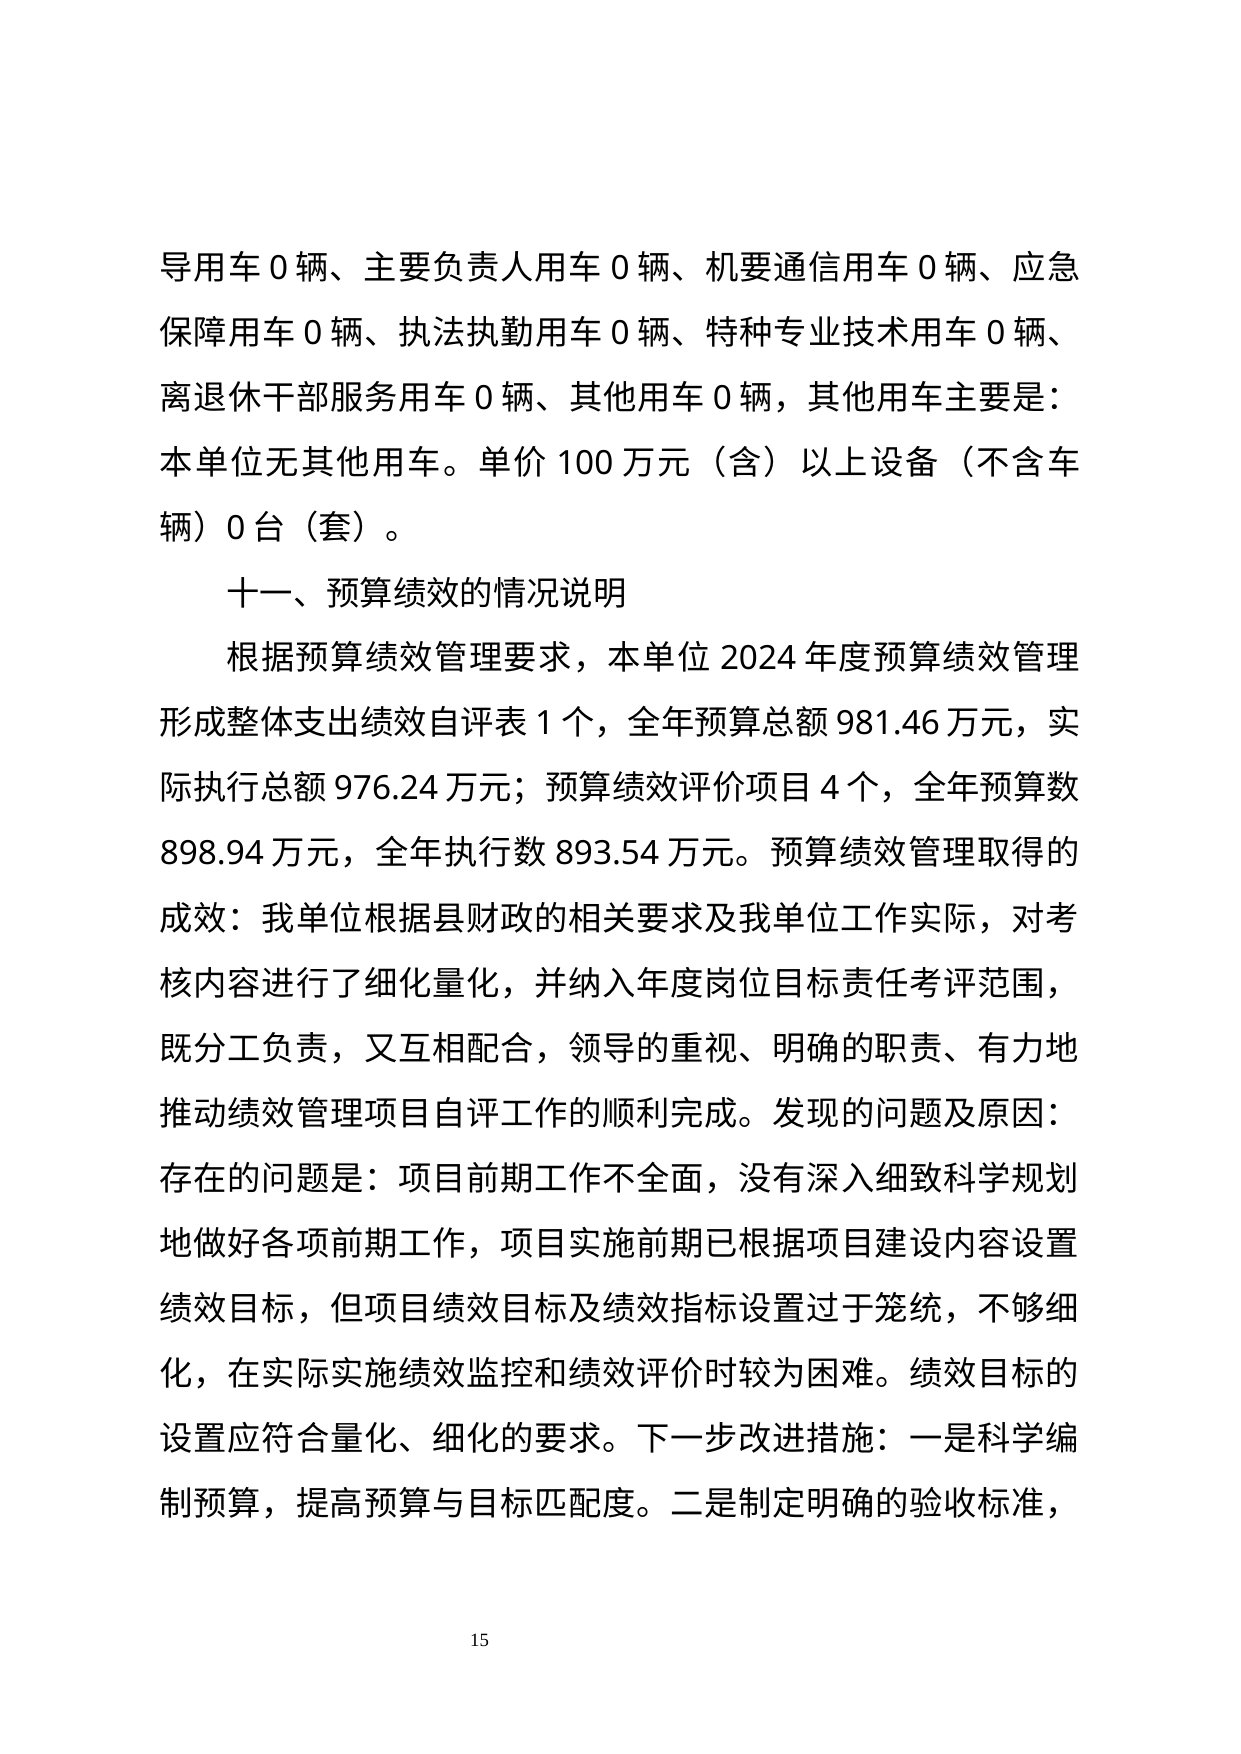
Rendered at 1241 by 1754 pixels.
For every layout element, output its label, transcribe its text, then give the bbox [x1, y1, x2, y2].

text 十一、预算绩效的情况说明 [159, 558, 1081, 623]
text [159, 233, 1081, 558]
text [159, 623, 1081, 1533]
